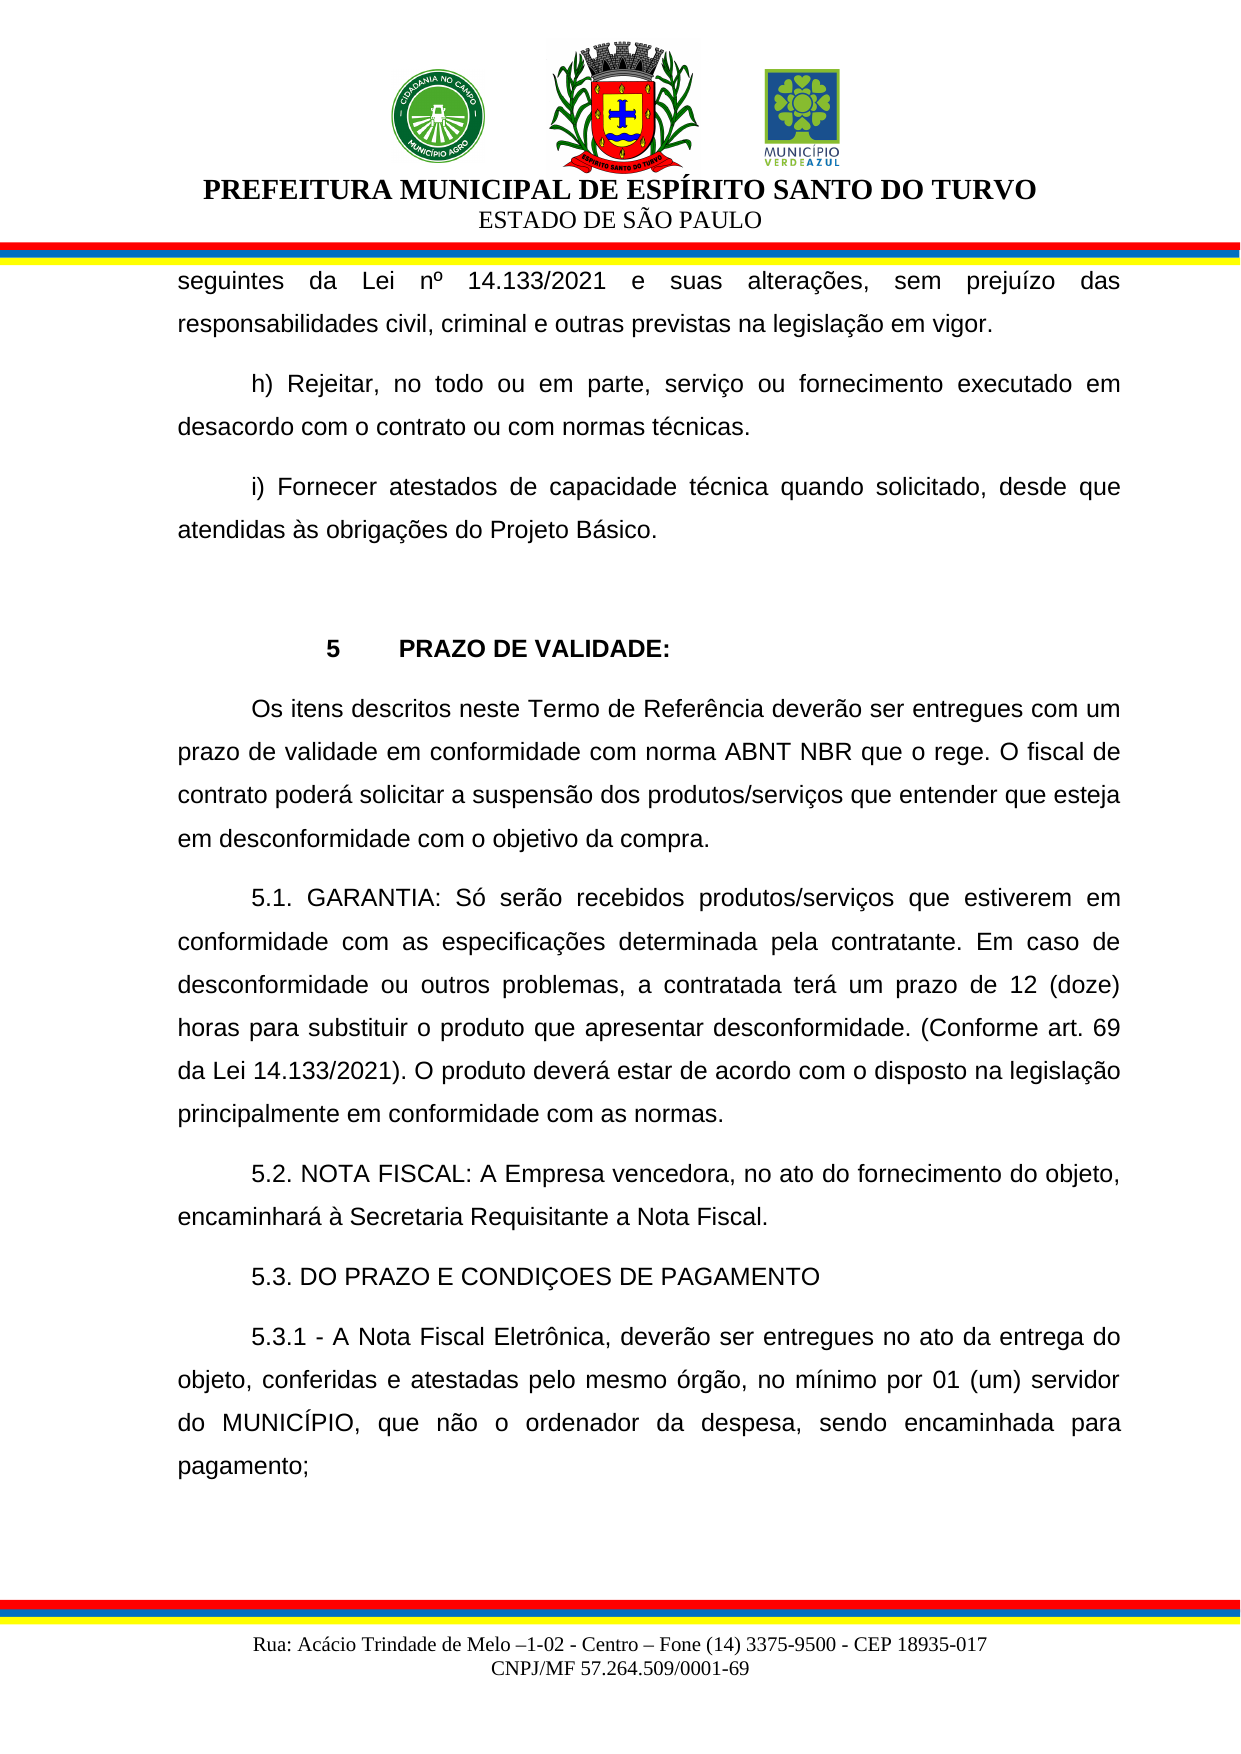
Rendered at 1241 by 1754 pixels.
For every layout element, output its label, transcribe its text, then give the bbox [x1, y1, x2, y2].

text 5.3.1 - A Nota Fiscal Eletrônica, deverão ser entregues no ato da entrega do objeto, conferidas e atestadas pelo mesmo órgão, no mínimo por 01 (um) servidor do MUNICÍPIO, que não o ordenador da despesa, sendo encaminhada para pagamento; [177, 1321, 1122, 1479]
text h) Rejeitar, no todo ou em parte, serviço ou fornecimento executado em desacordo com o contrato ou com normas técnicas. [177, 369, 1122, 441]
picture [391, 69, 485, 163]
text 5.1. GARANTIA: Só serão recebidos produtos/serviços que estiverem em conformidade com as especificações determinada pela contratante. Em caso de desconformidade ou outros problemas, a contratada terá um prazo de 12 (doze) horas para substituir o produto que apresentar desconformidade. (Conforme art. 69 da Lei 14.133/2021). O produto deverá estar de acordo com o disposto na legislação principalmente em conformidade com as normas. [177, 883, 1122, 1128]
picture [546, 38, 702, 180]
text i) Fornecer atestados de capacidade técnica quando solicitado, desde que atendidas às obrigações do Projeto Básico. [177, 472, 1122, 543]
list PRAZO DE VALIDADE: [252, 634, 1122, 663]
picture [764, 69, 840, 166]
text 5.2. NOTA FISCAL: A Empresa vencedora, no ato do fornecimento do objeto, encaminhará à Secretaria Requisitante a Nota Fiscal. [177, 1159, 1122, 1231]
text Os itens descritos neste Termo de Referência deverão ser entregues com um prazo de validade em conformidade com norma ABNT NBR que o rege. O fiscal de contrato poderá solicitar a suspensão dos produtos/serviços que entender que esteja em desconformidade com o objetivo da compra. [177, 694, 1122, 852]
text 5.3. DO PRAZO E CONDIÇOES DE PAGAMENTO [177, 1262, 1122, 1290]
